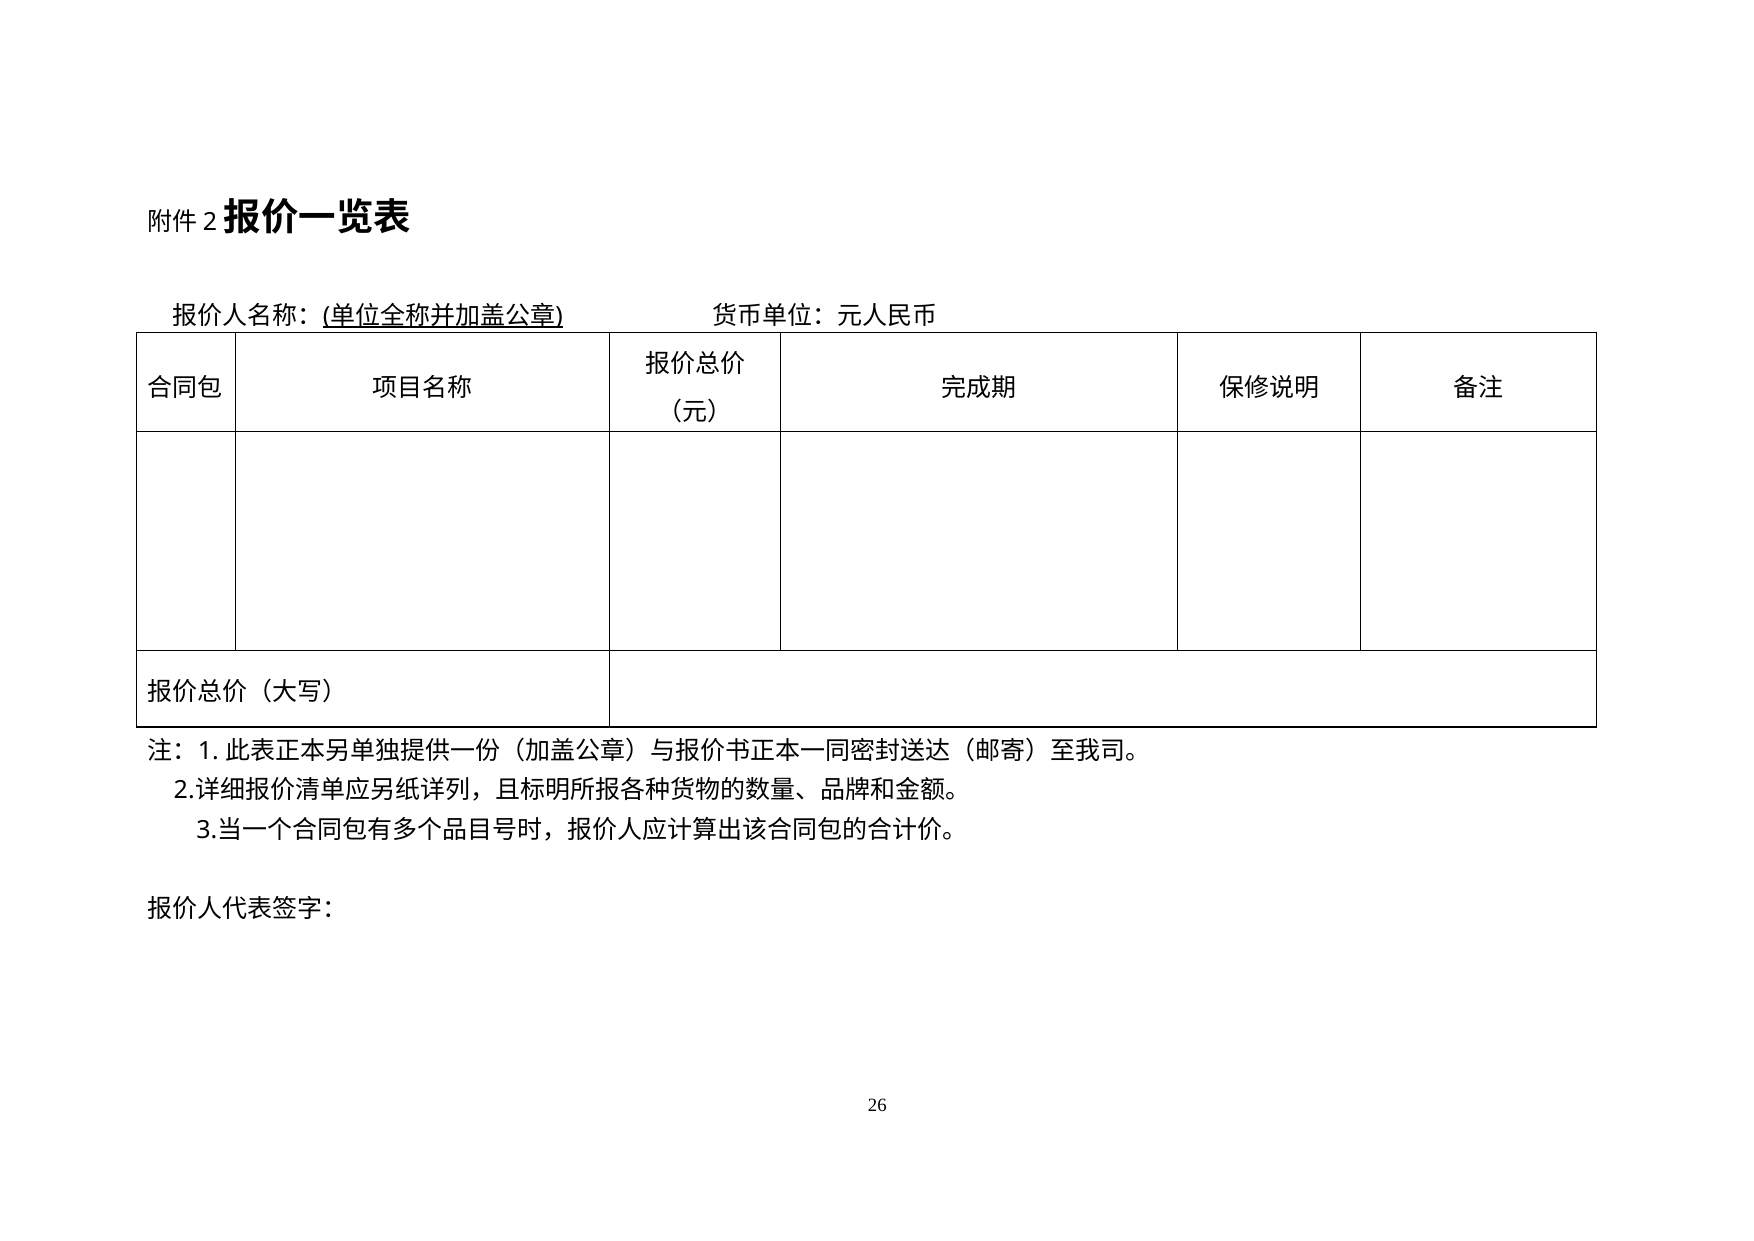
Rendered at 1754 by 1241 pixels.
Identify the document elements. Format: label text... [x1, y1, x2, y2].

table_header 保修说明 [1178, 333, 1360, 431]
table_cell 报价总价（大写） [137, 651, 609, 726]
table_cell [1178, 432, 1360, 650]
table_cell [610, 432, 780, 650]
table_header 报价总价（元） [610, 333, 780, 431]
table_header 完成期 [781, 333, 1177, 431]
text 报价人代表签字： [148, 886, 1606, 925]
table_header 项目名称 [236, 333, 609, 431]
table_header 备注 [1361, 333, 1596, 431]
table_cell [236, 432, 609, 650]
text 报价人名称：(单位全称并加盖公章) 货币单位：元人民币 [148, 292, 1606, 332]
table_cell [610, 651, 1596, 726]
table_cell [1361, 432, 1596, 650]
table_cell [137, 432, 235, 650]
table_header 合同包 [137, 333, 235, 431]
text 附件2 报价一览表 [148, 187, 1606, 241]
text 2.详细报价清单应另纸详列，且标明所报各种货物的数量、品牌和金额。 [148, 767, 1606, 807]
table_cell [781, 432, 1177, 650]
text 注：1. 此表正本另单独提供一份（加盖公章）与报价书正本一同密封送达（邮寄）至我司。 [148, 727, 1606, 767]
text 3.当一个合同包有多个品目号时，报价人应计算出该合同包的合计价。 [148, 807, 1606, 846]
